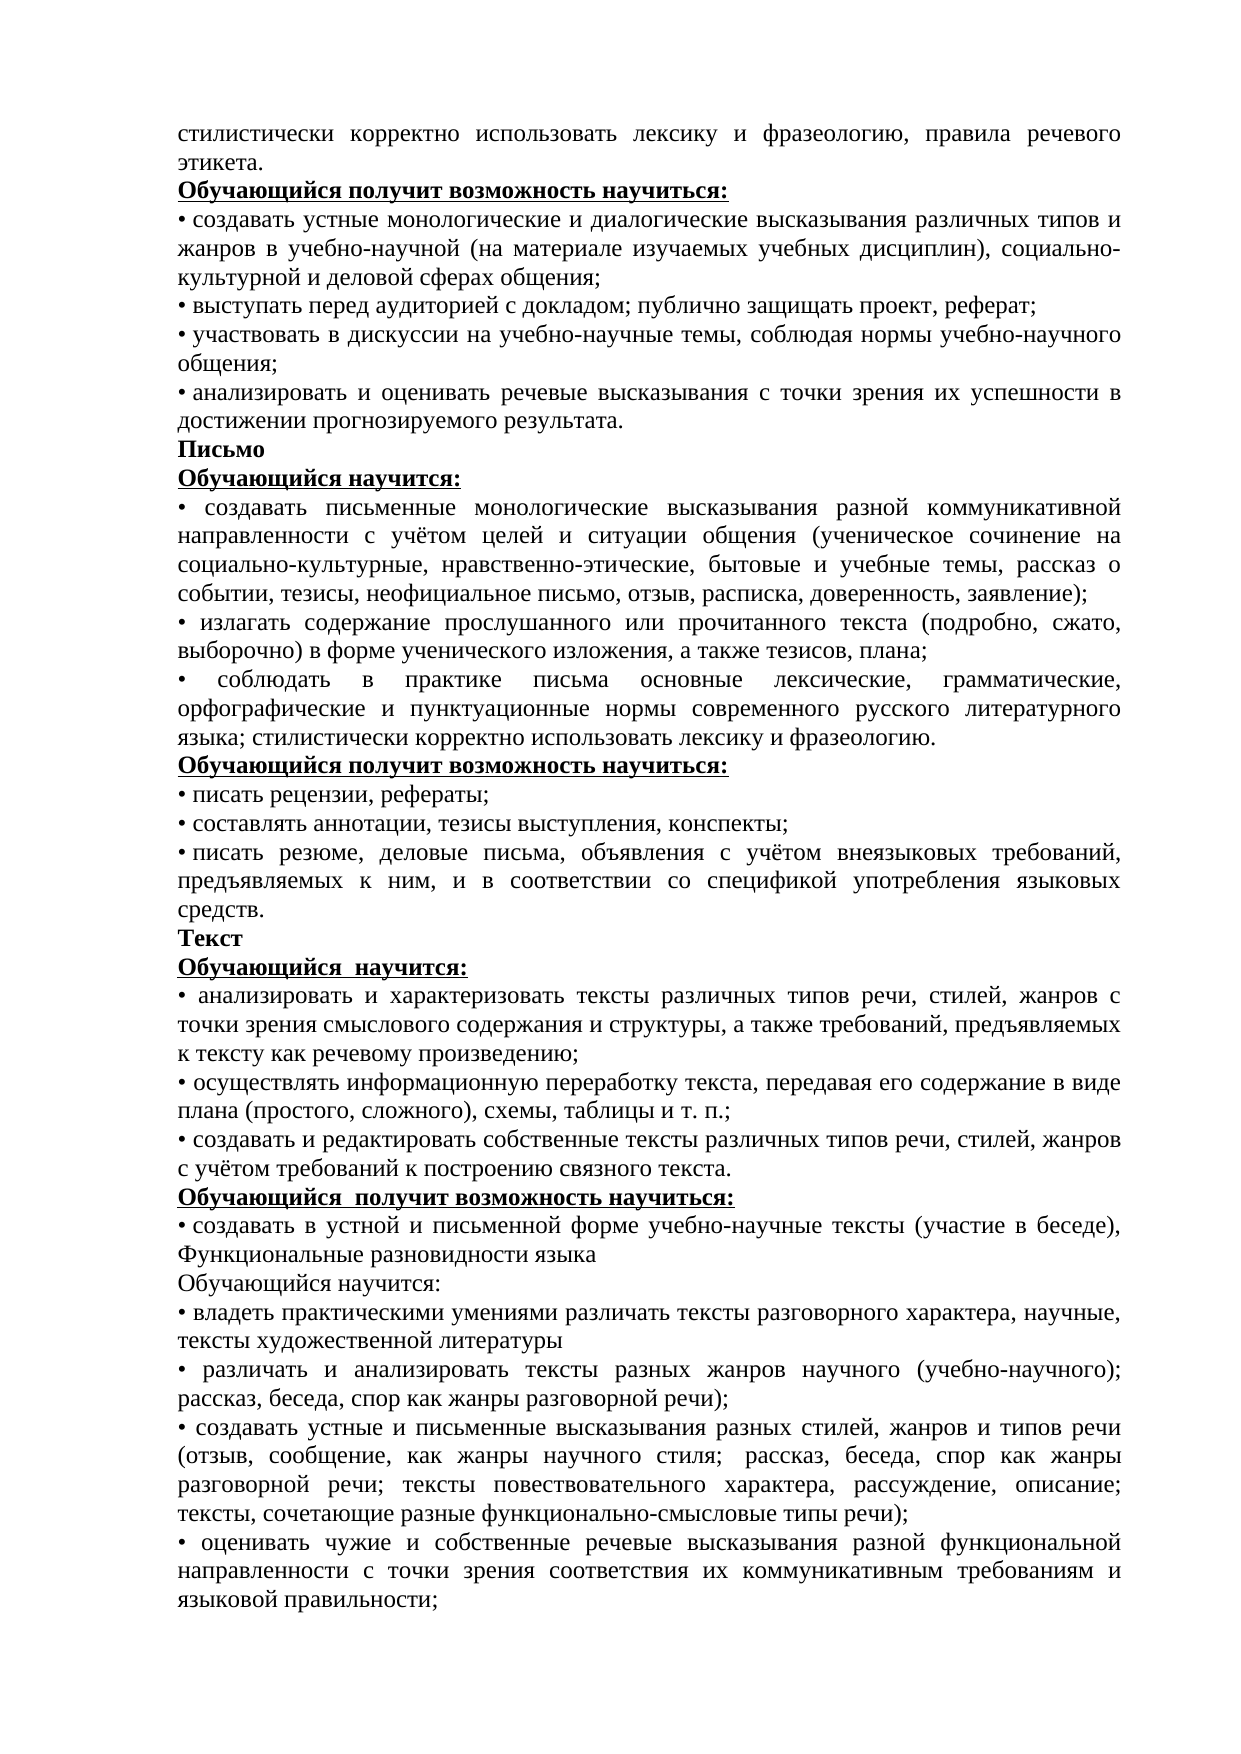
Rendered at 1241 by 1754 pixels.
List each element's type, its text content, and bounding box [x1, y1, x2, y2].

text • осуществлять информационную переработку текста, передавая его содержание в виде плана (простого, сложного), схемы, таблицы и т. п.; [177, 1067, 1122, 1124]
text Обучающийся научится: [177, 1268, 1122, 1297]
text Обучающийся научится: [177, 463, 1122, 492]
text Обучающийся научится: [177, 952, 1122, 981]
text Обучающийся получит возможность научиться: [177, 176, 1122, 204]
text • различать и анализировать тексты разных жанров научного (учебно-научного); рассказ, беседа, спор как жанры разговорной речи); [177, 1354, 1122, 1412]
text • излагать содержание прослушанного или прочитанного текста (подробно, сжато, выборочно) в форме ученического изложения, а также тезисов, плана; [177, 607, 1122, 664]
text • оценивать чужие и собственные речевые высказывания разной функциональной направленности с точки зрения соответствия их коммуникативным требованиям и языковой правильности; [177, 1527, 1122, 1613]
text • писать рецензии, рефераты; [177, 779, 1122, 808]
text • создавать устные и письменные высказывания разных стилей, жанров и типов речи (отзыв, сообщение, как жанры научного стиля; рассказ, беседа, спор как жанры разговорной речи; тексты повествовательного характера, рассуждение, описание; тексты, сочетающие разные функционально-смысловые типы речи); [177, 1412, 1122, 1527]
text • выступать перед аудиторией с докладом; публично защищать проект, реферат; [177, 291, 1122, 319]
text • писать резюме, деловые письма, объявления с учётом внеязыковых требований, предъявляемых к ним, и в соответствии со спецификой употребления языковых средств. [177, 837, 1122, 923]
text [177, 118, 1122, 176]
text • анализировать и оценивать речевые высказывания с точки зрения их успешности в достижении прогнозируемого результата. [177, 377, 1122, 434]
text • создавать письменные монологические высказывания разной коммуникативной направленности с учётом целей и ситуации общения (ученическое сочинение на социально-культурные, нравственно-этические, бытовые и учебные темы, рассказ о событии, тезисы, неофициальное письмо, отзыв, расписка, доверенность, заявление); [177, 492, 1122, 607]
text • составлять аннотации, тезисы выступления, конспекты; [177, 808, 1122, 837]
text Текст [177, 923, 1122, 952]
text • владеть практическими умениями различать тексты разговорного характера, научные, тексты художественной литературы [177, 1297, 1122, 1354]
text • создавать и редактировать собственные тексты различных типов речи, стилей, жанров с учётом требований к построению связного текста. [177, 1124, 1122, 1182]
text • создавать в устной и письменной форме учебно-научные тексты (участие в беседе), Функциональные разновидности языка [177, 1211, 1122, 1268]
text • участвовать в дискуссии на учебно-научные темы, соблюдая нормы учебно-научного общения; [177, 319, 1122, 377]
text • создавать устные монологические и диалогические высказывания различных типов и жанров в учебно-научной (на материале изучаемых учебных дисциплин), социально-культурной и деловой сферах общения; [177, 204, 1122, 291]
text Письмо [177, 434, 1122, 463]
text Обучающийся получит возможность научиться: [177, 751, 1122, 779]
text • анализировать и характеризовать тексты различных типов речи, стилей, жанров с точки зрения смыслового содержания и структуры, а также требований, предъявляемых к тексту как речевому произведению; [177, 981, 1122, 1067]
text • соблюдать в практике письма основные лексические, грамматические, орфографические и пунктуационные нормы современного русского литературного языка; стилистически корректно использовать лексику и фразеологию. [177, 664, 1122, 751]
text Обучающийся получит возможность научиться: [177, 1182, 1122, 1211]
